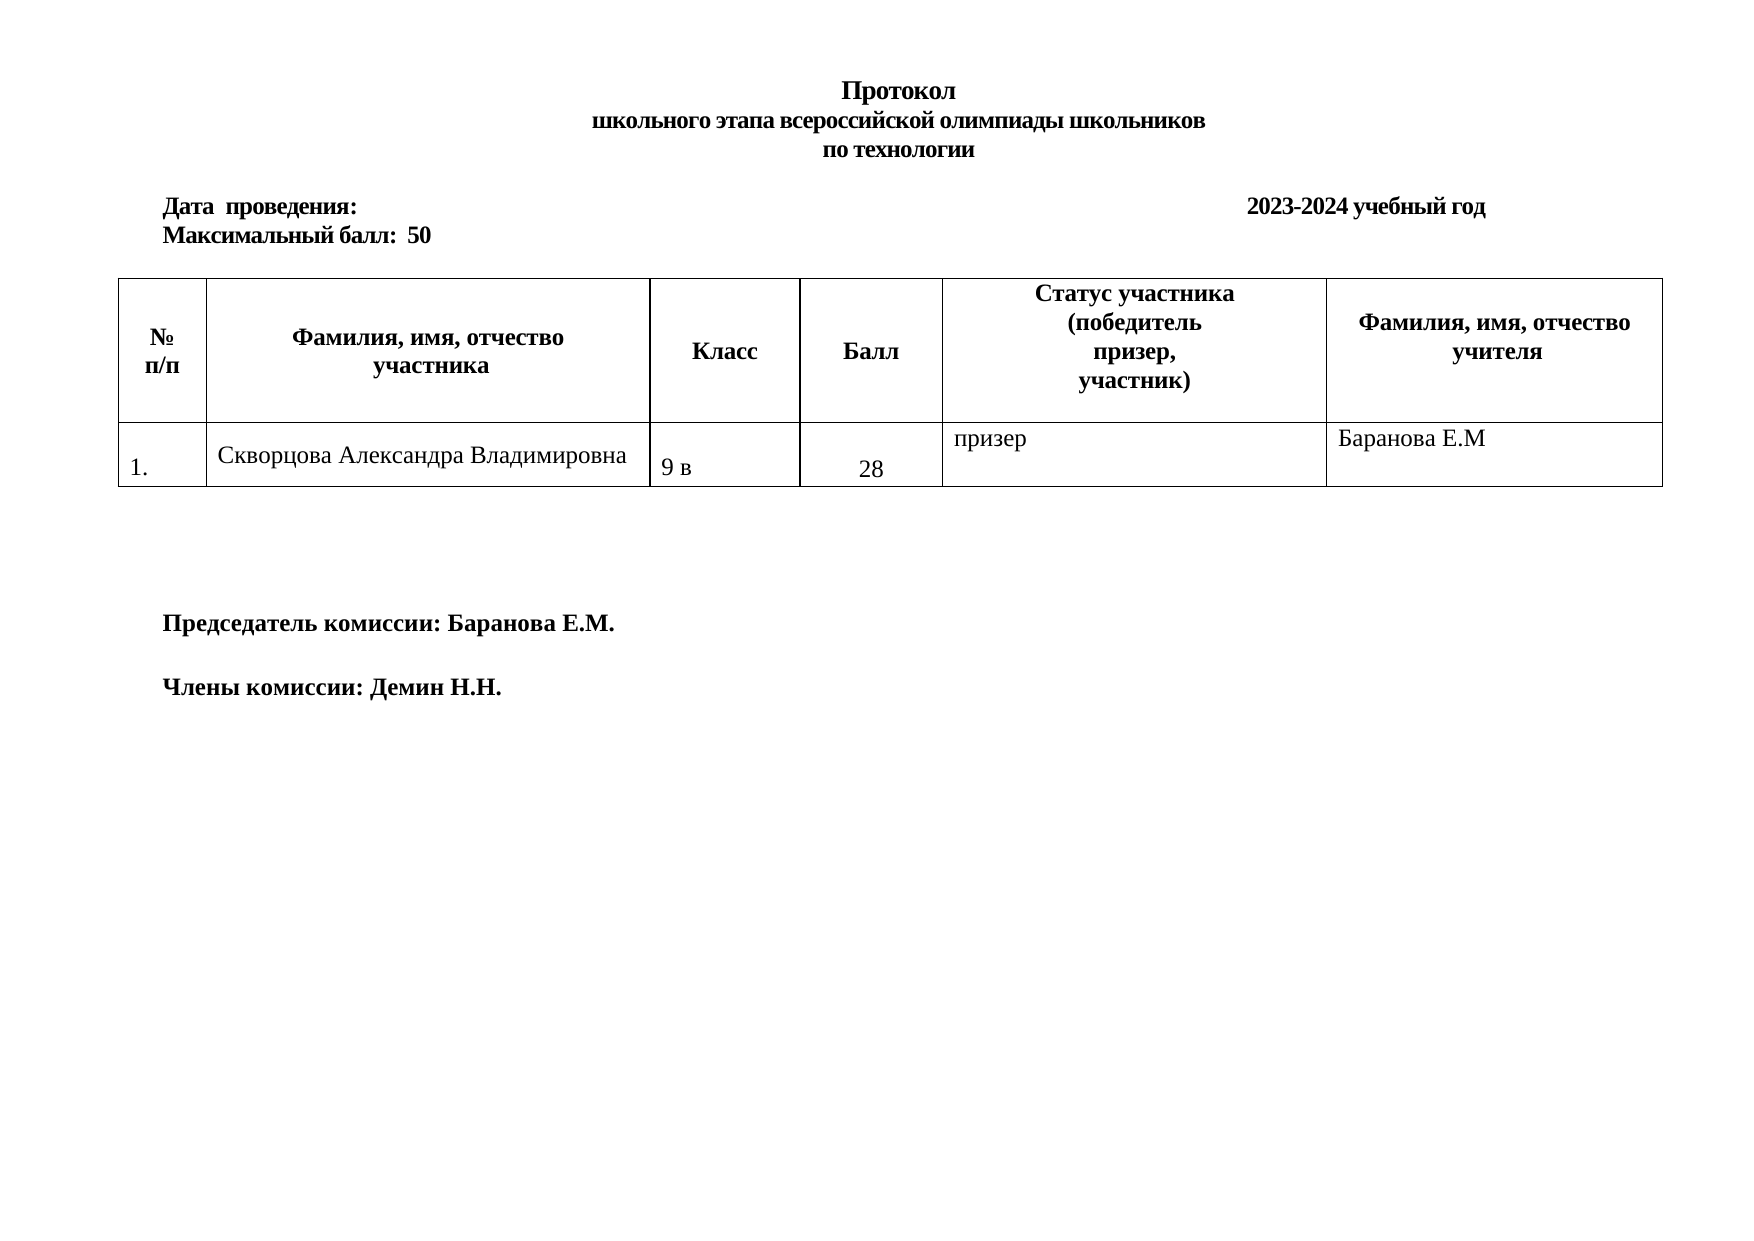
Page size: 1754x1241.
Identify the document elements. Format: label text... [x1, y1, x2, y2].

table_cell 9 в [651, 423, 799, 486]
table_header Фамилия, имя, отчество участника [207, 279, 649, 422]
text школьного этапа всероссийской олимпиады школьников [162, 105, 1636, 134]
text Протокол [162, 74, 1636, 105]
table_header Класс [651, 279, 799, 422]
table_cell 1. [119, 423, 206, 486]
table_header Статус участника (победитель призер, участник) [943, 279, 1326, 422]
table_cell Баранова Е.М [1327, 423, 1662, 486]
table_header № п/п [119, 279, 206, 422]
table_cell Скворцова Александра Владимировна [207, 423, 649, 486]
table_cell 28 [801, 423, 942, 486]
text Председатель комиссии: Баранова Е.М. [162, 608, 1636, 637]
text Максимальный балл: 50 [162, 220, 1636, 249]
text по технологии [162, 134, 1636, 162]
table_header Балл [801, 279, 942, 422]
text Дата проведения: 2023-2024 учебный год [162, 191, 1636, 220]
text Члены комиссии: Демин Н.Н. [162, 672, 1636, 701]
table_header Фамилия, имя, отчество учителя [1327, 279, 1662, 422]
table_cell призер [943, 423, 1326, 486]
